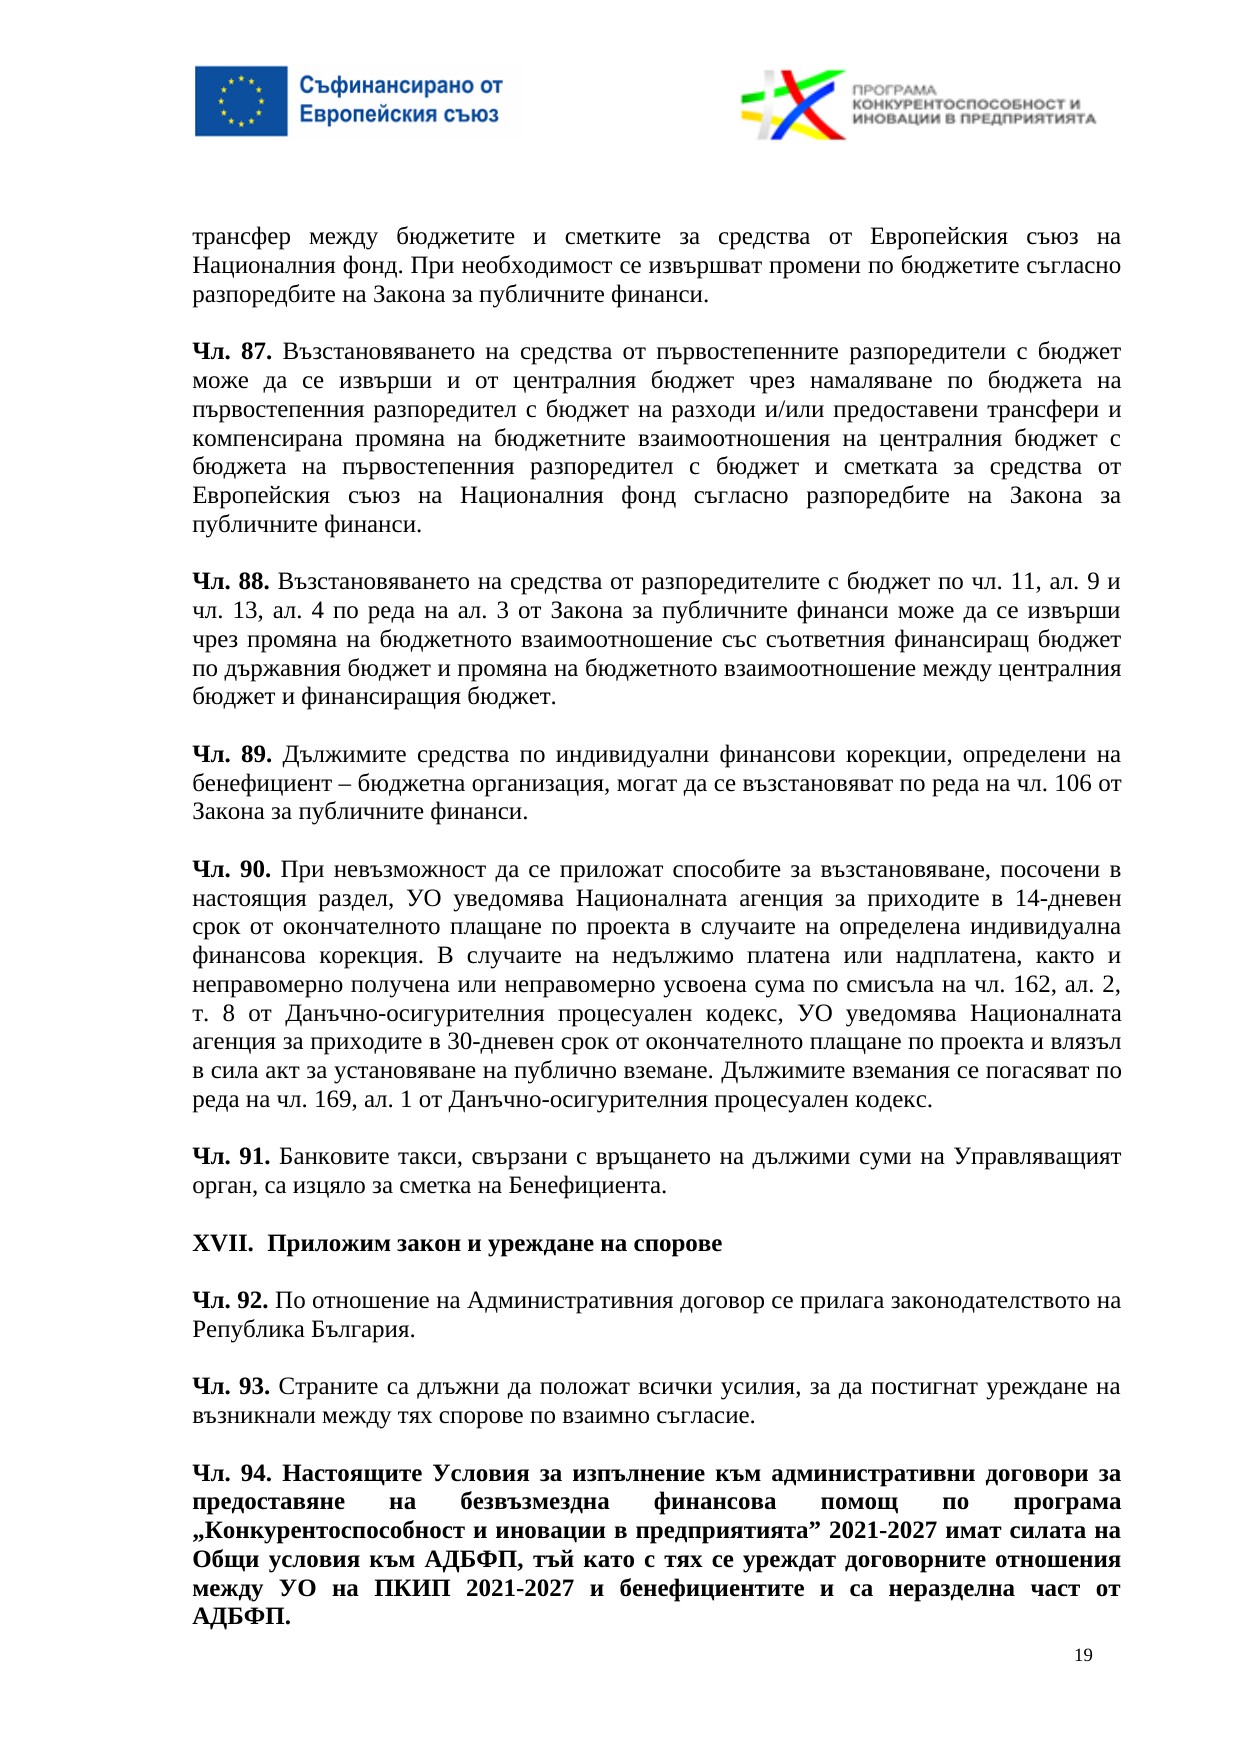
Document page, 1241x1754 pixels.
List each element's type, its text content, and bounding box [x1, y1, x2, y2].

picture [739, 62, 1100, 149]
list Чл. 88. Възстановяването на средства от разпоредителите с бюджет по чл. 11, ал. 9 и чл. 13, ал. 4 по реда на ал. 3 от Закона за публичните финанси може да се извърши чрез промяна на бюджетното взаимоотношение със съответния финансиращ бюджет по държавния бюджет и промяна на бюджетното взаимоотношение между централния бюджет и финансиращия бюджет. [192, 566, 1122, 710]
list Приложим закон и уреждане на спорове [254, 1228, 1122, 1256]
list Чл. 89. Дължимите средства по индивидуални финансови корекции, определени на бенефициент – бюджетна организация, могат да се възстановяват по реда на чл. 106 от Закона за публичните финанси. [192, 739, 1122, 825]
list Чл. 90. При невъзможност да се приложат способите за възстановяване, посочени в настоящия раздел, УО уведомява Националната агенция за приходите в 14-дневен срок от окончателното плащане по проекта в случаите на определена индивидуална финансова корекция. В случаите на недължимо платена или надплатена, както и неправомерно получена или неправомерно усвоена сума по смисъла на чл. 162, ал. 2, т. 8 от Данъчно-осигурителния процесуален кодекс, УО уведомява Националната агенция за приходите в 30-дневен срок от окончателното плащане по проекта и влязъл в сила акт за установяване на публично вземане. Дължимите вземания се погасяват по реда на чл. 169, ал. 1 от Данъчно-осигурителния процесуален кодекс. [192, 854, 1122, 1113]
list Чл. 91. Банковите такси, свързани с връщането на дължими суми на Управляващият орган, са изцяло за сметка на Бенефициента. [192, 1141, 1122, 1199]
picture [192, 62, 523, 141]
list Чл. 92. По отношение на Административния договор се прилага законодателството на Република България. [192, 1285, 1122, 1343]
list Чл. 87. Възстановяването на средства от първостепенните разпоредители с бюджет може да се извърши и от централния бюджет чрез намаляване по бюджета на първостепенния разпоредител с бюджет на разходи и/или предоставени трансфери и компенсирана промяна на бюджетните взаимоотношения на централния бюджет с бюджета на първостепенния разпоредител с бюджет и сметката за средства от Европейския съюз на Националния фонд съгласно разпоредбите на Закона за публичните финанси. [192, 336, 1122, 538]
list Чл. 93. Страните са длъжни да положат всички усилия, за да постигнат уреждане на възникнали между тях спорове по взаимно съгласие. [192, 1371, 1122, 1429]
list Чл. 94. Настоящите Условия за изпълнение към административни договори за предоставяне на безвъзмездна финансова помощ по програма „Конкурентоспособност и иновации в предприятията” 2021-2027 имат силата на Общи условия към АДБФП, тъй като с тях се уреждат договорните отношения между УО на ПКИП 2021-2027 и бенефициентите и са неразделна част от АДБФП. [192, 1458, 1122, 1630]
